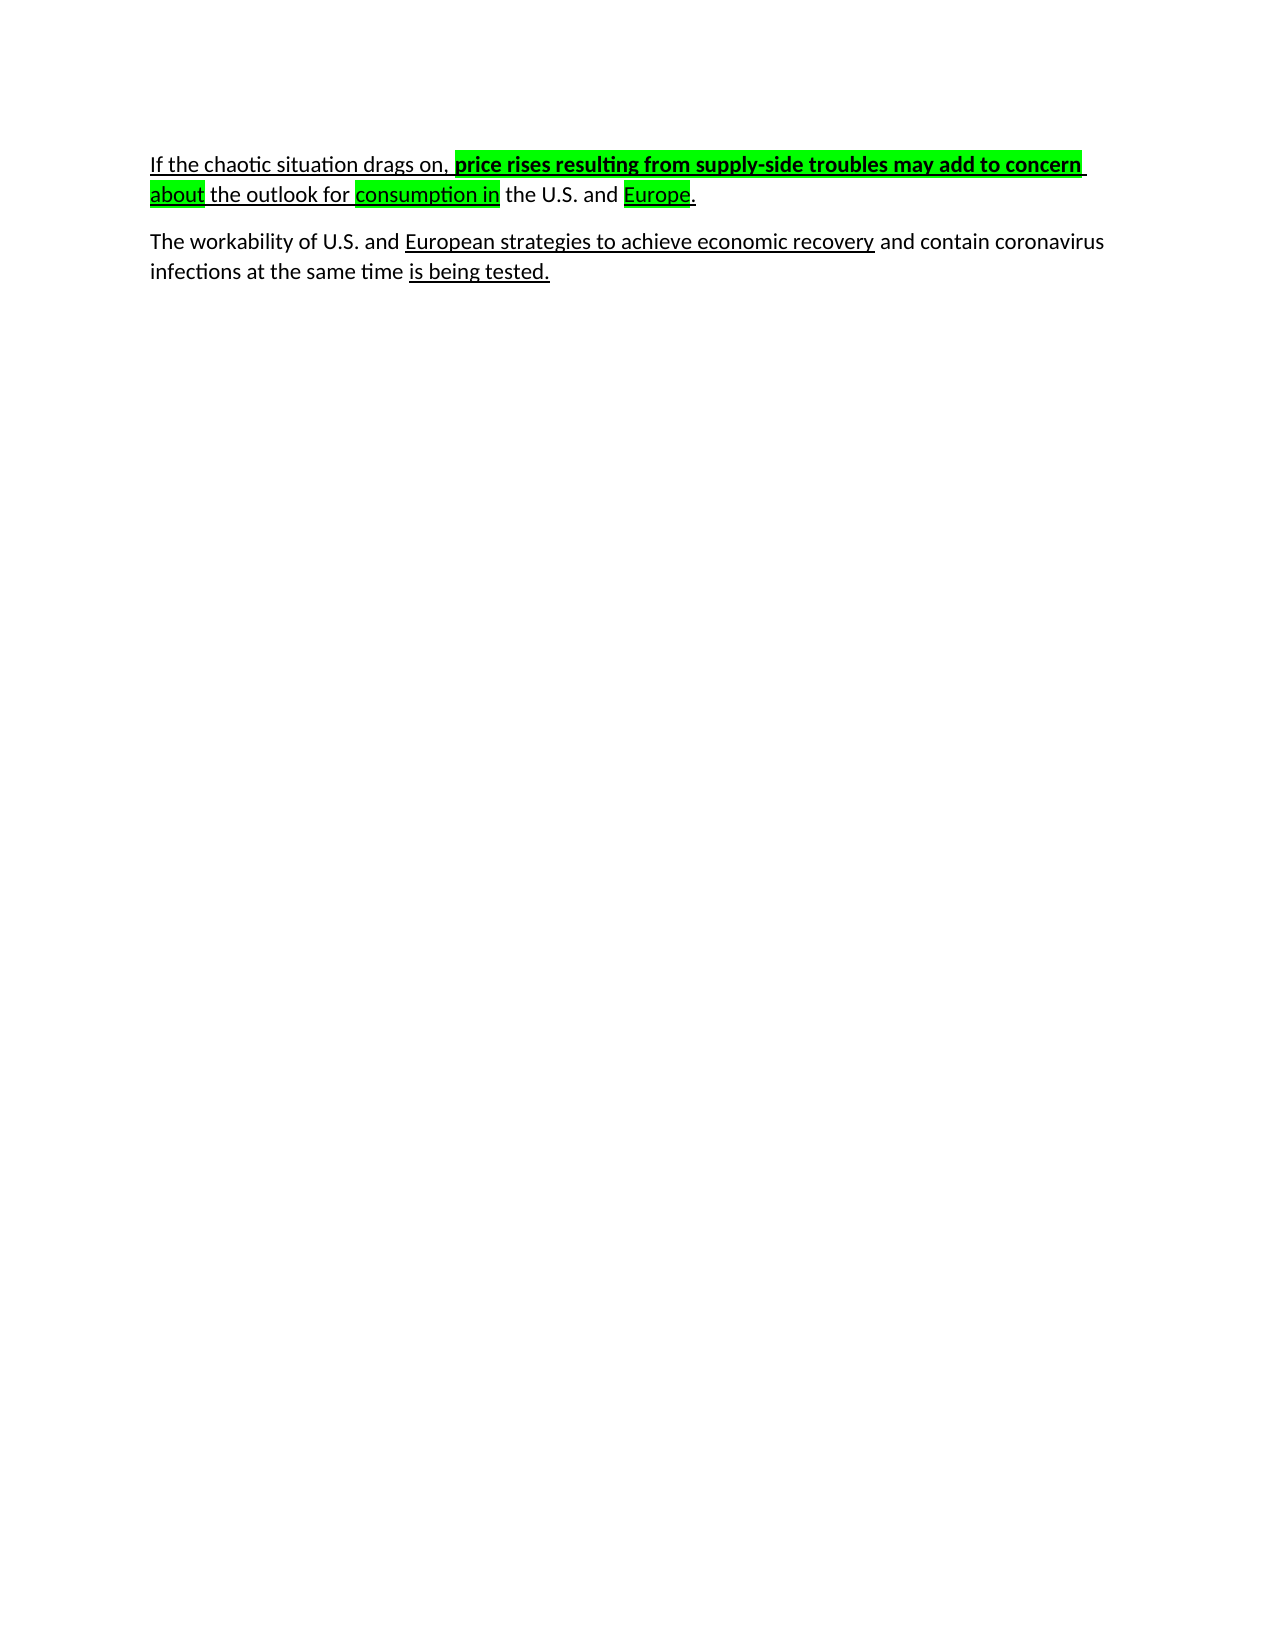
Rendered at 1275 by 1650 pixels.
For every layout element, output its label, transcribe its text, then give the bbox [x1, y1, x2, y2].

text The workability of U.S. and European strategies to achieve economic recovery and contain coronavirus infections at the same time is being tested. [150, 227, 1125, 285]
text If the chaotic situation drags on, price rises resulting from supply-side troubles may add to concern about the outlook for consumption in the U.S. and Europe. [150, 150, 1125, 208]
